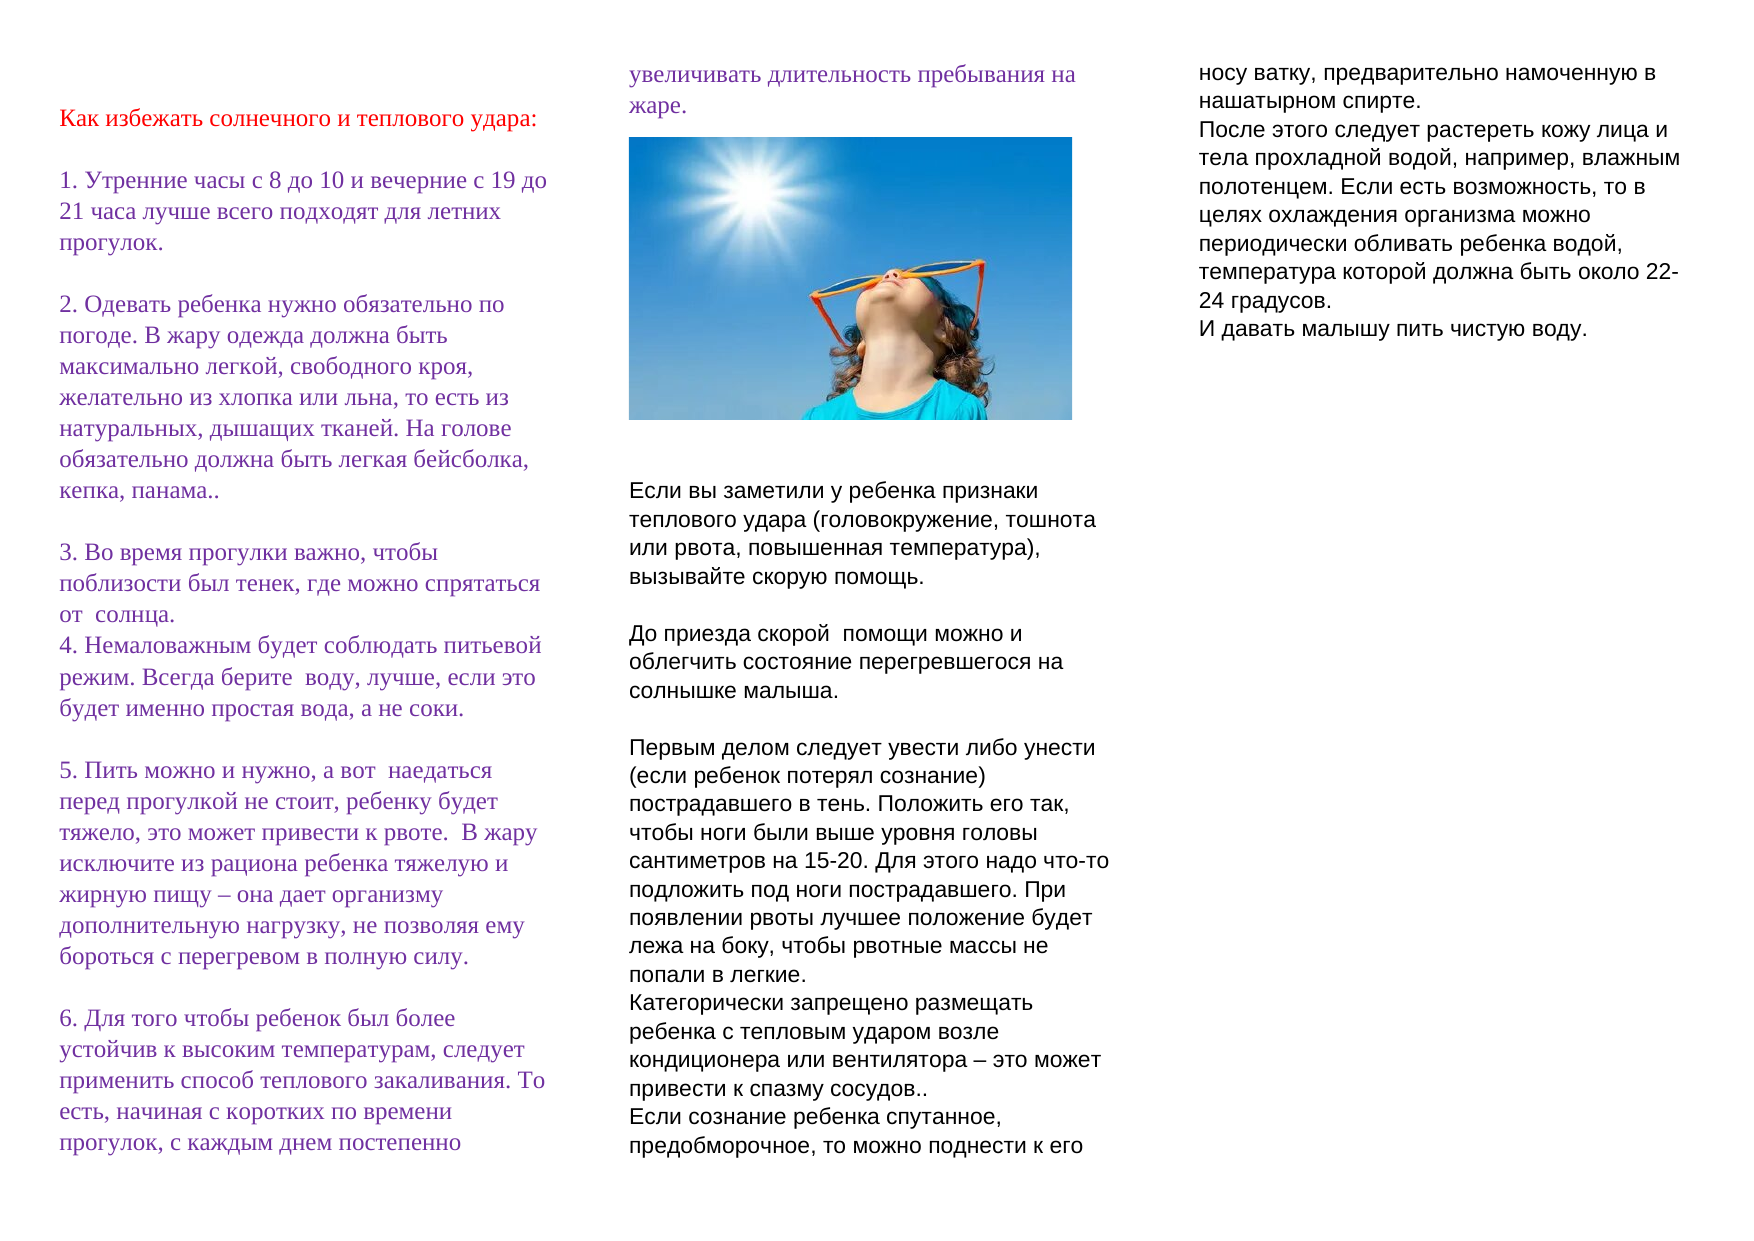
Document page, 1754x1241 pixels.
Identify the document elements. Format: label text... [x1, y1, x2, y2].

text Если вы заметили у ребенка признаки теплового удара (головокружение, тошнота или рвота, повышенная температура), вызывайте скорую помощь. До приезда скорой помощи можно и облегчить состояние перегревшегося на солнышке малыша. Первым делом следует увести либо унести (если ребенок потерял сознание) пострадавшего в тень. Положить его так, чтобы ноги были выше уровня головы сантиметров на 15-20. Для этого надо что-то подложить под ноги пострадавшего. При появлении рвоты лучшее положение будет лежа на боку, чтобы рвотные массы не попали в легкие. Категорически запрещено размещать ребенка с тепловым ударом возле кондиционера или вентилятора – это может привести к спазму сосудов.. Если сознание ребенка спутанное, предобморочное, то можно поднести к его носу ватку, предварительно намоченную в нашатырном спирте. После этого следует растереть кожу лица и тела прохладной водой, например, влажным полотенцем. Если есть возможность, то в целях охлаждения организма можно периодически обливать ребенка водой, температура которой должна быть около 22-24 градусов. И давать малышу пить чистую воду. [629, 138, 1125, 1158]
text Как избежать солнечного и теплового удара: 1. Утренние часы с 8 до 10 и вечерние с 19 до 21 часа лучше всего подходят для летних прогулок. 2. Одевать ребенка нужно обязательно по погоде. В жару одежда должна быть максимально легкой, свободного кроя, желательно из хлопка или льна, то есть из натуральных, дышащих тканей. На голове обязательно должна быть легкая бейсболка, кепка, панама.. 3. Во время прогулки важно, чтобы поблизости был тенек, где можно спрятаться от солнца. 4. Немаловажным будет соблюдать питьевой режим. Всегда берите воду, лучше, если это будет именно простая вода, а не соки. 5. Пить можно и нужно, а вот наедаться перед прогулкой не стоит, ребенку будет тяжело, это может привести к рвоте. В жару исключите из рациона ребенка тяжелую и жирную пищу – она дает организму дополнительную нагрузку, не позволяя ему бороться с перегревом в полную силу. 6. Для того чтобы ребенок был более устойчив к высоким температурам, следует применить способ теплового закаливания. То есть, начиная с коротких по времени прогулок, с каждым днем постепенно увеличивать длительность пребывания на жаре. [59, 103, 555, 1156]
text Если вы заметили у ребенка признаки теплового удара (головокружение, тошнота или рвота, повышенная температура), вызывайте скорую помощь. До приезда скорой помощи можно и облегчить состояние перегревшегося на солнышке малыша. Первым делом следует увести либо унести (если ребенок потерял сознание) пострадавшего в тень. Положить его так, чтобы ноги были выше уровня головы сантиметров на 15-20. Для этого надо что-то подложить под ноги пострадавшего. При появлении рвоты лучшее положение будет лежа на боку, чтобы рвотные массы не попали в легкие. Категорически запрещено размещать ребенка с тепловым ударом возле кондиционера или вентилятора – это может привести к спазму сосудов.. Если сознание ребенка спутанное, предобморочное, то можно поднести к его носу ватку, предварительно намоченную в нашатырном спирте. После этого следует растереть кожу лица и тела прохладной водой, например, влажным полотенцем. Если есть возможность, то в целях охлаждения организма можно периодически обливать ребенка водой, температура которой должна быть около 22-24 градусов. И давать малышу пить чистую воду. [1199, 59, 1695, 400]
picture [628, 137, 1073, 420]
